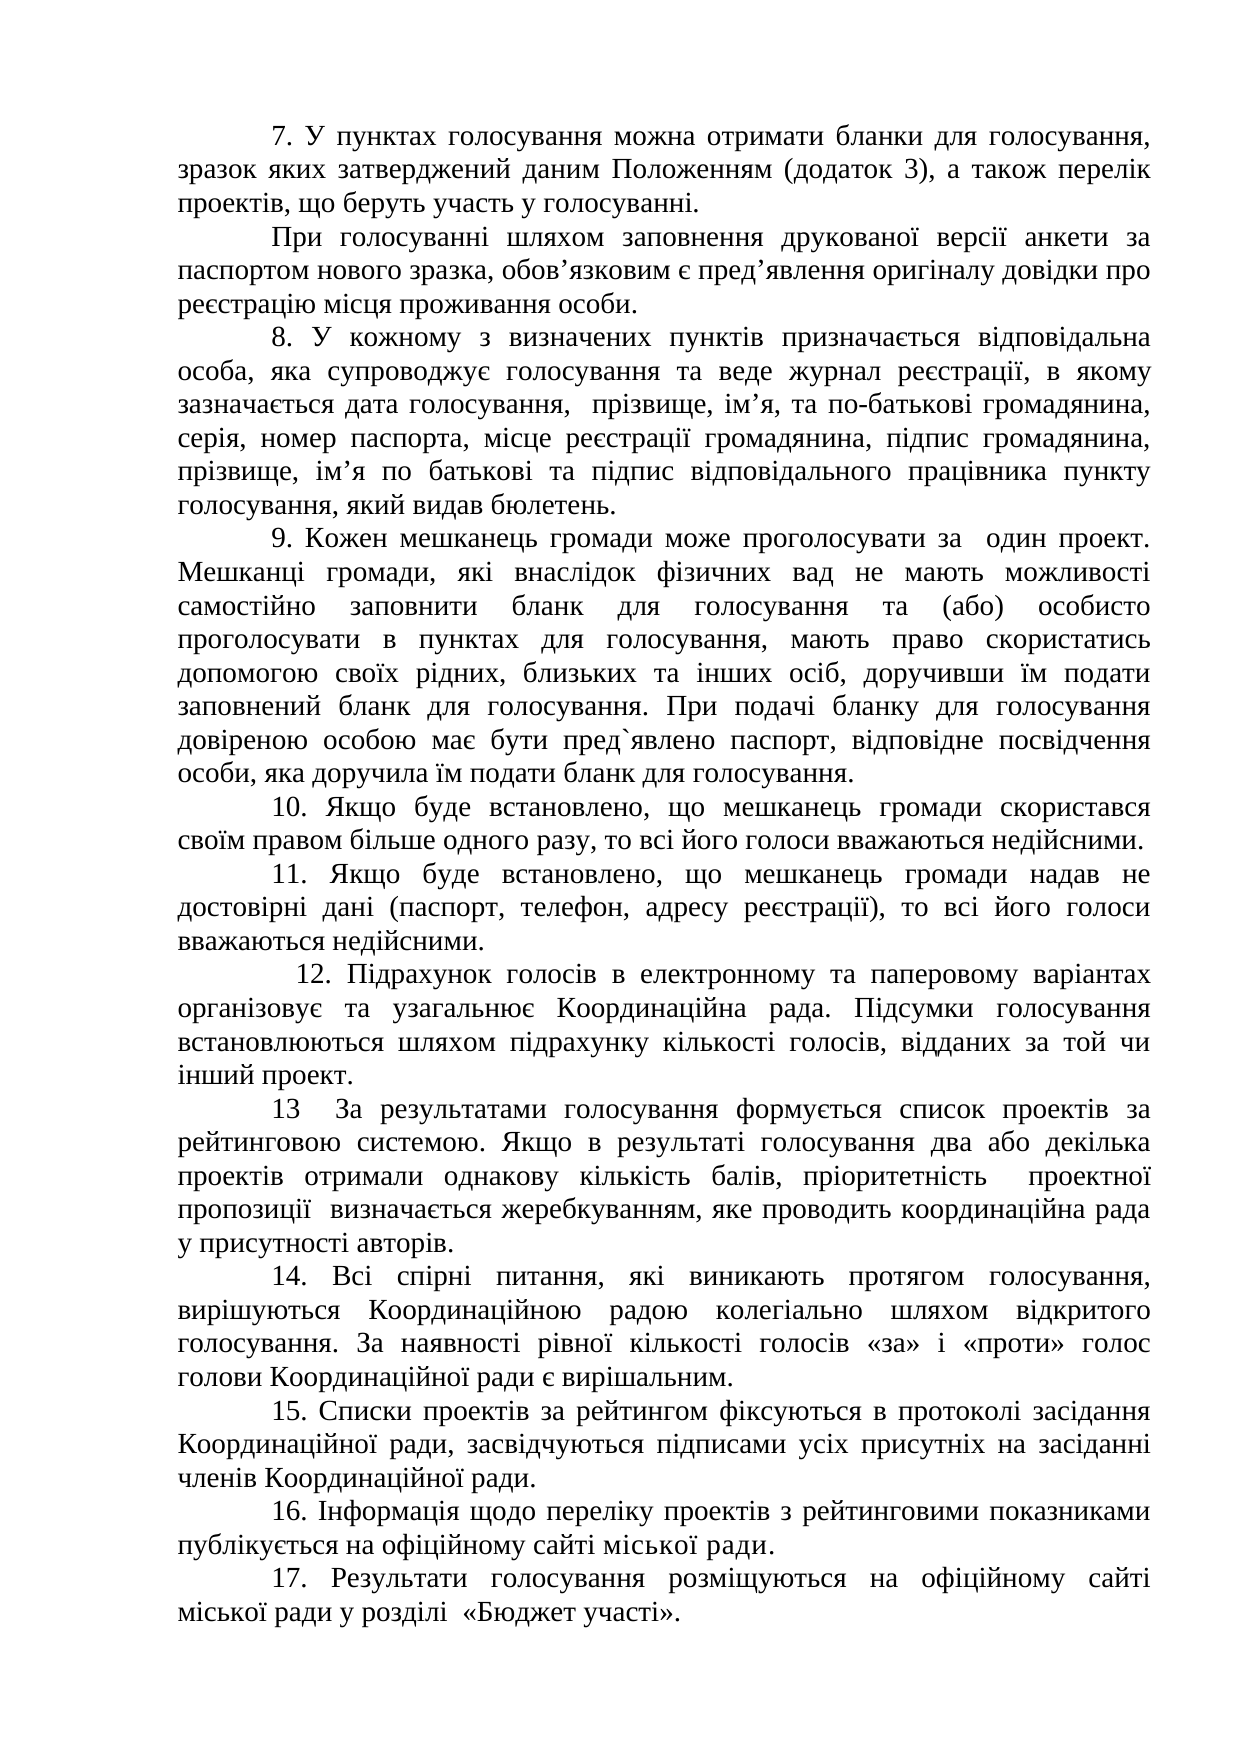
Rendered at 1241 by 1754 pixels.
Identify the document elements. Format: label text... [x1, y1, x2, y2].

text 14. Всі спірні питання, які виникають протягом голосування, вирішуються Координаційною радою колегіально шляхом відкритого голосування. За наявності рівної кількості голосів «за» і «проти» голос голови Координаційної ради є вирішальним. [177, 1258, 1152, 1393]
text 9. Кожен мешканець громади може проголосувати за один проект. Мешканці громади, які внаслідок фізичних вад не мають можливості самостійно заповнити бланк для голосування та (або) особисто проголосувати в пунктах для голосування, мають право скористатись допомогою своїх рідних, близьких та інших осіб, доручивши їм подати заповнений бланк для голосування. При подачі бланку для голосування довіреною особою має бути пред`явлено паспорт, відповідне посвідчення особи, яка доручила їм подати бланк для голосування. [177, 521, 1152, 789]
text 7. У пунктах голосування можна отримати бланки для голосування, зразок яких затверджений даним Положенням (додаток 3), а також перелік проектів, що беруть участь у голосуванні. [177, 118, 1152, 219]
text 12. Підрахунок голосів в електронному та паперовому варіантах організовує та узагальнює Координаційна рада. Підсумки голосування встановлюються шляхом підрахунку кількості голосів, відданих за той чи інший проект. [177, 957, 1152, 1091]
text При голосуванні шляхом заповнення друкованої версії анкети за паспортом нового зразка, обов’язковим є пред’явлення оригіналу довідки про реєстрацію місця проживання особи. [177, 219, 1152, 319]
text 17. Результати голосування розміщуються на офіційному сайті міської ради у розділі «Бюджет участі». [177, 1560, 1152, 1627]
text 15. Списки проектів за рейтингом фіксуються в протоколі засідання Координаційної ради, засвідчуються підписами усіх присутніх на засіданні членів Координаційної ради. [177, 1393, 1152, 1493]
text 16. Інформація щодо переліку проектів з рейтинговими показниками публікується на офіційному сайті міської ради. [177, 1493, 1152, 1560]
text 8. У кожному з визначених пунктів призначається відповідальна особа, яка супроводжує голосування та веде журнал реєстрації, в якому зазначається дата голосування, прізвище, ім’я, та по-батькові громадянина, серія, номер паспорта, місце реєстрації громадянина, підпис громадянина, прізвище, ім’я по батькові та підпис відповідального працівника пункту голосування, який видав бюлетень. [177, 319, 1152, 521]
text 13 За результатами голосування формується список проектів за рейтинговою системою. Якщо в результаті голосування два або декілька проектів отримали однакову кількість балів, пріоритетність проектної пропозиції визначається жеребкуванням, яке проводить координаційна рада у присутності авторів. [177, 1091, 1152, 1258]
text 10. Якщо буде встановлено, що мешканець громади скористався своїм правом більше одного разу, то всі його голоси вважаються недійсними. [177, 789, 1152, 856]
text 11. Якщо буде встановлено, що мешканець громади надав не достовірні дані (паспорт, телефон, адресу реєстрації), то всі його голоси вважаються недійсними. [177, 856, 1152, 957]
